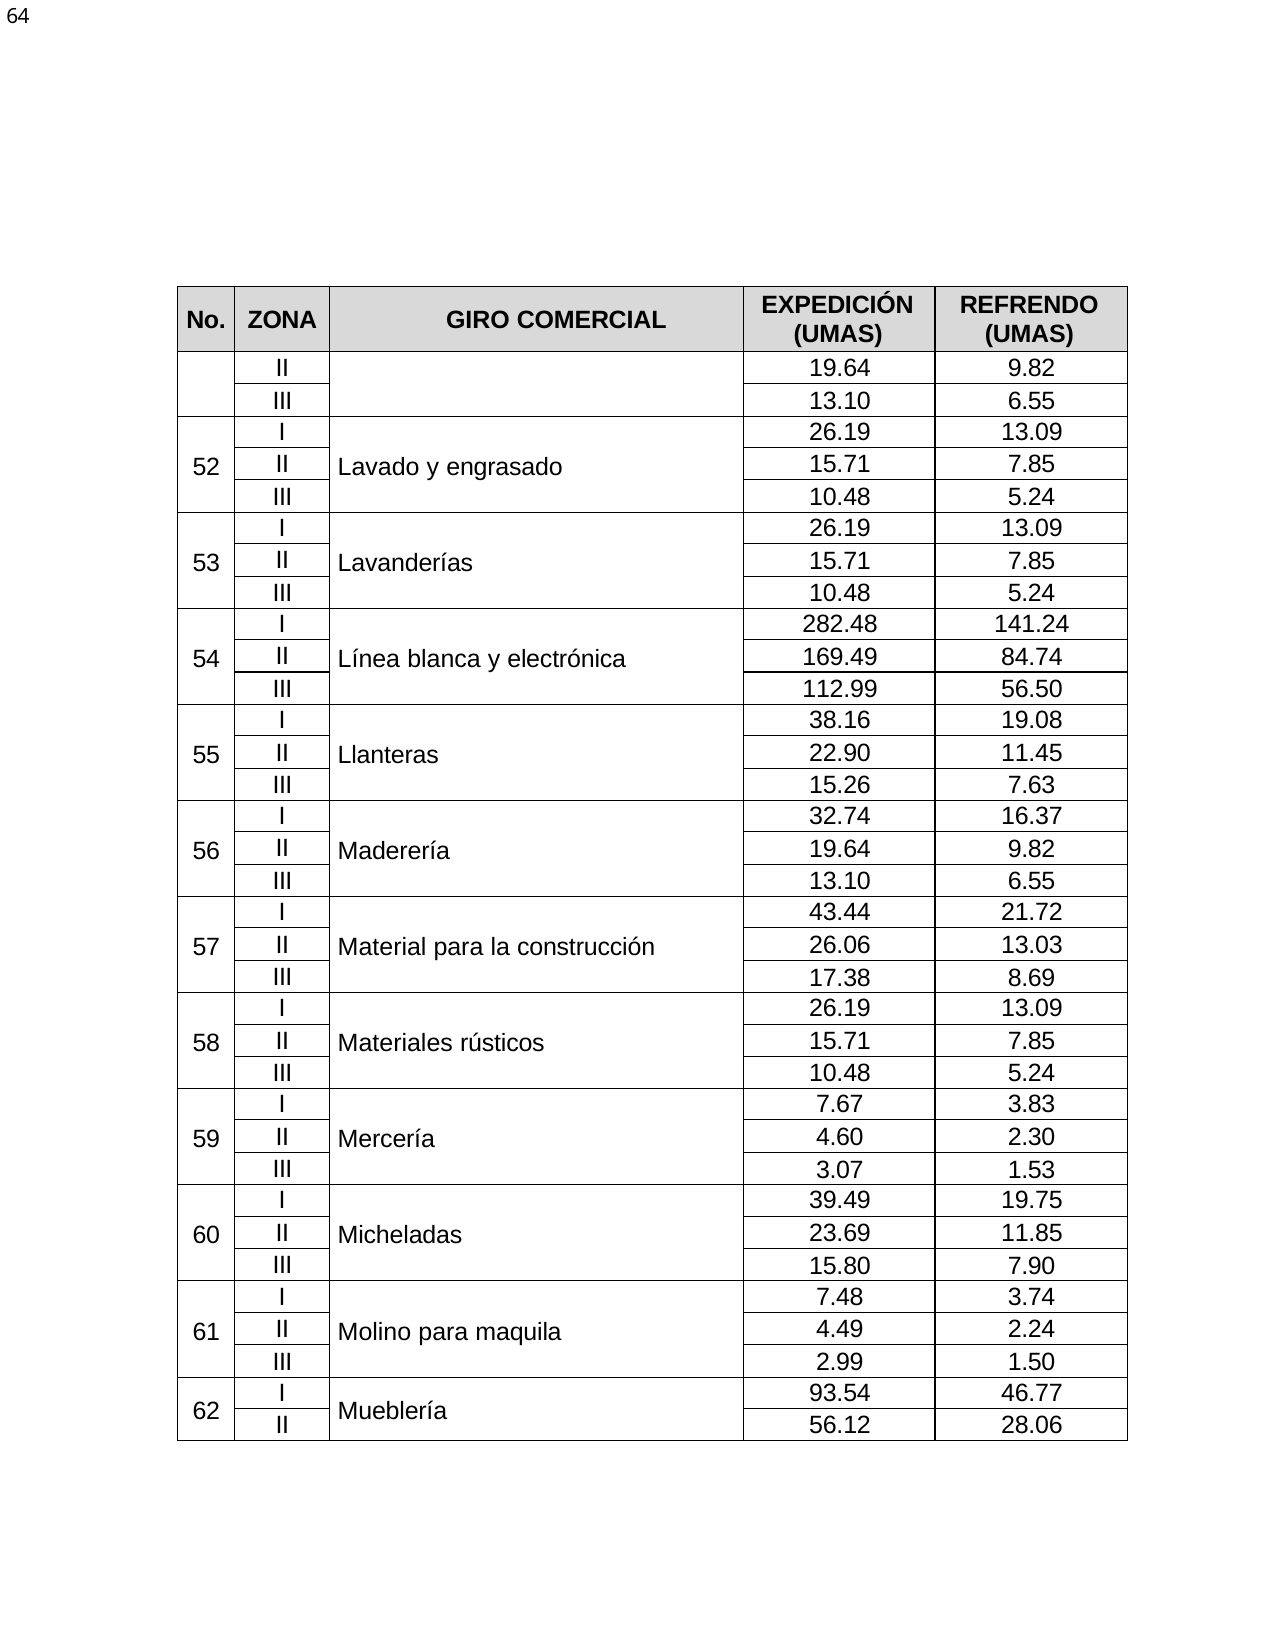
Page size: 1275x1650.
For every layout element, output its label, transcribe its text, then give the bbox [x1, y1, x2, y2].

table_cell 26.19 [744, 993, 934, 1023]
table_cell I [235, 513, 329, 543]
table_header GIRO COMERCIAL [330, 287, 743, 351]
table_cell II [235, 448, 329, 479]
table_header ZONA [235, 287, 329, 351]
table_cell 16.37 [936, 801, 1127, 831]
table_cell 46.77 [936, 1378, 1127, 1408]
table_cell 112.99 [744, 673, 934, 704]
table_cell II [235, 736, 329, 768]
table_cell [330, 352, 743, 416]
table_cell Lavado y engrasado [330, 417, 743, 512]
table_cell 43.44 [744, 897, 934, 927]
table_cell 10.48 [744, 577, 934, 608]
table_cell 23.69 [744, 1217, 934, 1248]
table_cell 60 [178, 1185, 234, 1280]
table_cell 4.60 [744, 1120, 934, 1152]
table_cell III [235, 480, 329, 512]
table_cell 38.16 [744, 705, 934, 735]
table_cell 59 [178, 1089, 234, 1184]
table_cell 7.67 [744, 1089, 934, 1119]
table_cell 9.82 [936, 832, 1127, 863]
table_cell III [235, 865, 329, 896]
table_cell 13.10 [744, 865, 934, 896]
table_cell 22.90 [744, 736, 934, 768]
table_cell 7.85 [936, 1025, 1127, 1056]
table_cell III [235, 1249, 329, 1280]
table_cell 53 [178, 513, 234, 608]
table_cell III [235, 384, 329, 416]
table_cell Micheladas [330, 1185, 743, 1280]
table_cell 6.55 [936, 865, 1127, 896]
table_cell 11.85 [936, 1217, 1127, 1248]
table_cell 3.83 [936, 1089, 1127, 1119]
table_cell 5.24 [936, 480, 1127, 512]
table_cell 15.71 [744, 544, 934, 576]
table_cell Mercería [330, 1089, 743, 1184]
table_cell II [235, 640, 329, 671]
table_cell Maderería [330, 801, 743, 896]
table_cell II [235, 1313, 329, 1344]
table_cell 2.24 [936, 1313, 1127, 1344]
table_cell 5.24 [936, 577, 1127, 608]
table_cell 3.07 [744, 1153, 934, 1184]
table_cell 57 [178, 897, 234, 992]
table_cell 21.72 [936, 897, 1127, 927]
table_cell II [235, 1409, 329, 1440]
table_cell 17.38 [744, 961, 934, 992]
table_cell 4.49 [744, 1313, 934, 1344]
table_cell 11.45 [936, 736, 1127, 768]
table_cell 19.64 [744, 352, 934, 383]
table_cell 2.30 [936, 1120, 1127, 1152]
table_cell 1.53 [936, 1153, 1127, 1184]
table_cell 7.85 [936, 544, 1127, 576]
table_cell 32.74 [744, 801, 934, 831]
table_cell 15.71 [744, 1025, 934, 1056]
table_cell III [235, 1345, 329, 1377]
table_cell 5.24 [936, 1057, 1127, 1088]
table_cell I [235, 801, 329, 831]
table_cell 8.69 [936, 961, 1127, 992]
table_cell 13.09 [936, 417, 1127, 447]
table_cell 19.75 [936, 1185, 1127, 1216]
table_cell I [235, 417, 329, 447]
table_cell I [235, 1185, 329, 1216]
table_cell Materiales rústicos [330, 993, 743, 1088]
table_cell 282.48 [744, 609, 934, 639]
table_cell 58 [178, 993, 234, 1088]
table_cell 15.80 [744, 1249, 934, 1280]
table_cell 93.54 [744, 1378, 934, 1408]
table_cell I [235, 705, 329, 735]
table_cell 55 [178, 705, 234, 800]
table_cell Material para la construcción [330, 897, 743, 992]
table_cell 13.10 [744, 384, 934, 416]
table_cell Lavanderías [330, 513, 743, 608]
table_cell 15.71 [744, 448, 934, 479]
table_cell II [235, 544, 329, 576]
table_cell 26.06 [744, 928, 934, 960]
table_cell 10.48 [744, 480, 934, 512]
table_cell 141.24 [936, 609, 1127, 639]
table_cell I [235, 993, 329, 1023]
table_cell 9.82 [936, 352, 1127, 383]
table_cell Mueblería [330, 1378, 743, 1440]
table_cell Llanteras [330, 705, 743, 800]
table_cell 6.55 [936, 384, 1127, 416]
table_cell 7.63 [936, 769, 1127, 800]
table_cell III [235, 1153, 329, 1184]
table_cell III [235, 673, 329, 704]
table_cell II [235, 1217, 329, 1248]
table_cell III [235, 577, 329, 608]
table_cell 19.64 [744, 832, 934, 863]
table_cell 61 [178, 1281, 234, 1377]
table_cell 10.48 [744, 1057, 934, 1088]
table_header No. [178, 287, 234, 351]
table_cell II [235, 1025, 329, 1056]
table_cell II [235, 928, 329, 960]
table_cell 13.09 [936, 513, 1127, 543]
table_cell 169.49 [744, 640, 934, 671]
table_cell 7.90 [936, 1249, 1127, 1280]
table_cell 26.19 [744, 417, 934, 447]
table_cell III [235, 1057, 329, 1088]
table_cell 26.19 [744, 513, 934, 543]
table_cell 19.08 [936, 705, 1127, 735]
table_header REFRENDO (UMAS) [936, 287, 1127, 351]
table_cell 28.06 [936, 1409, 1127, 1440]
table_cell 56.12 [744, 1409, 934, 1440]
table_cell 13.09 [936, 993, 1127, 1023]
table_cell 13.03 [936, 928, 1127, 960]
table_cell 52 [178, 417, 234, 512]
table_cell [178, 352, 234, 416]
table_cell Línea blanca y electrónica [330, 609, 743, 704]
table_cell 56.50 [936, 673, 1127, 704]
table_cell I [235, 609, 329, 639]
table_cell 39.49 [744, 1185, 934, 1216]
table_cell I [235, 1378, 329, 1408]
table_cell 62 [178, 1378, 234, 1440]
table_cell III [235, 769, 329, 800]
table_cell Molino para maquila [330, 1281, 743, 1377]
table_cell II [235, 832, 329, 863]
table_cell II [235, 352, 329, 383]
table_cell 56 [178, 801, 234, 896]
table_cell II [235, 1120, 329, 1152]
table_cell III [235, 961, 329, 992]
table_cell 7.85 [936, 448, 1127, 479]
table_cell 1.50 [936, 1345, 1127, 1377]
table_cell 2.99 [744, 1345, 934, 1377]
table_cell 54 [178, 609, 234, 704]
table_cell I [235, 897, 329, 927]
table_header EXPEDICIÓN (UMAS) [744, 287, 934, 351]
table_cell 15.26 [744, 769, 934, 800]
table_cell 84.74 [936, 640, 1127, 671]
table_cell 3.74 [936, 1281, 1127, 1312]
table_cell 7.48 [744, 1281, 934, 1312]
table_cell I [235, 1281, 329, 1312]
table_cell I [235, 1089, 329, 1119]
